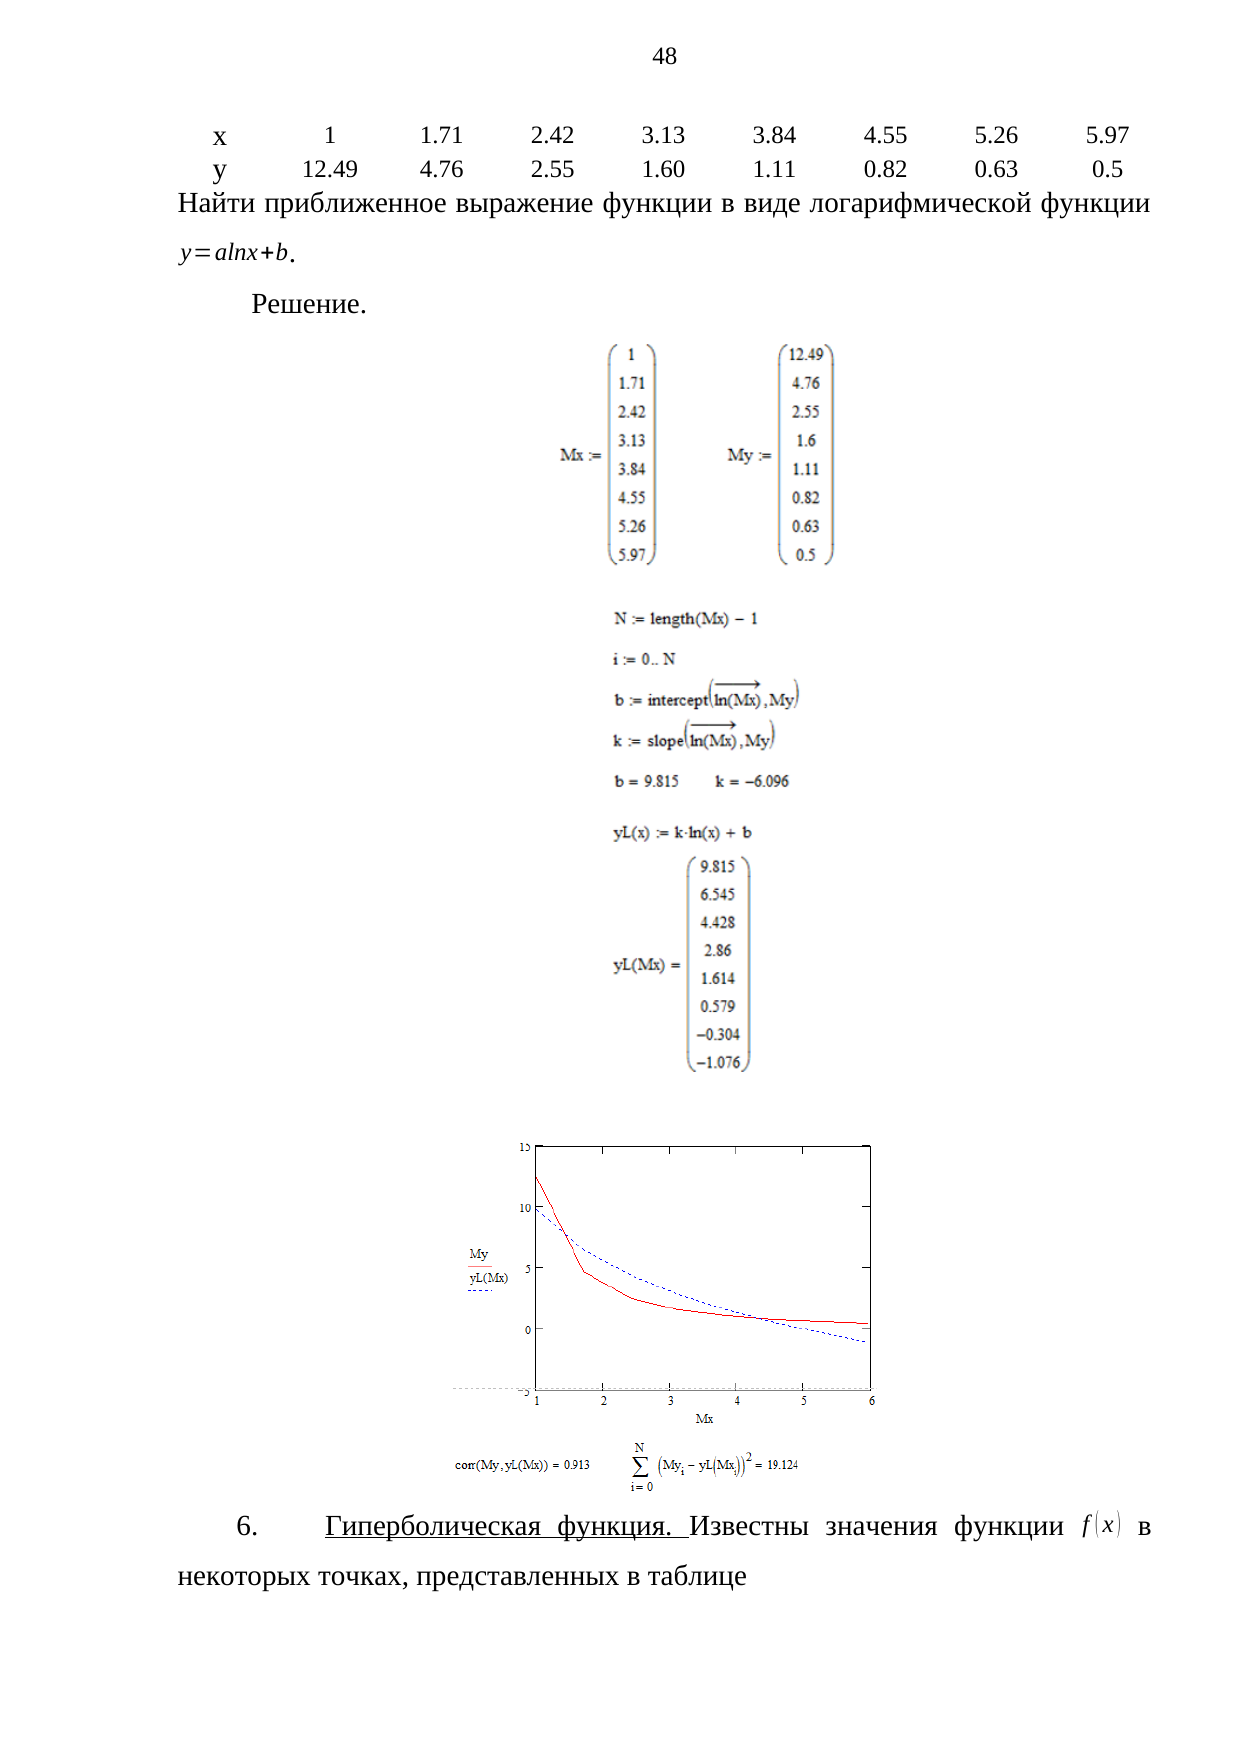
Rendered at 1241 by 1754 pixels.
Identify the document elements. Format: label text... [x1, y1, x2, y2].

table_cell 12.49 [273, 152, 386, 185]
picture [556, 599, 847, 1079]
table_cell 0.5 [1052, 152, 1163, 185]
table_header 3.13 [608, 118, 719, 152]
picture [528, 336, 874, 586]
table_cell 4.76 [386, 152, 497, 185]
text Решение. [177, 286, 1152, 319]
table_cell у [166, 152, 273, 185]
list Гиперболическая функция. Известны значения функции в некоторых точках, представленных в таблице [177, 1508, 1152, 1592]
table_header 5.26 [941, 118, 1052, 152]
table_cell 1.60 [608, 152, 719, 185]
table_cell 2.55 [497, 152, 608, 185]
table_cell 0.63 [941, 152, 1052, 185]
table_header х [166, 118, 273, 152]
table_header 4.55 [830, 118, 941, 152]
list Найти приближенное выражение функции в виде логарифмической функции . [177, 185, 1152, 269]
table_header 3.84 [719, 118, 830, 152]
picture [452, 1143, 877, 1494]
table_header 1 [273, 118, 386, 152]
table_cell 0.82 [830, 152, 941, 185]
table_cell 1.11 [719, 152, 830, 185]
table_header 2.42 [497, 118, 608, 152]
table_header 5.97 [1052, 118, 1163, 152]
table_header 1.71 [386, 118, 497, 152]
